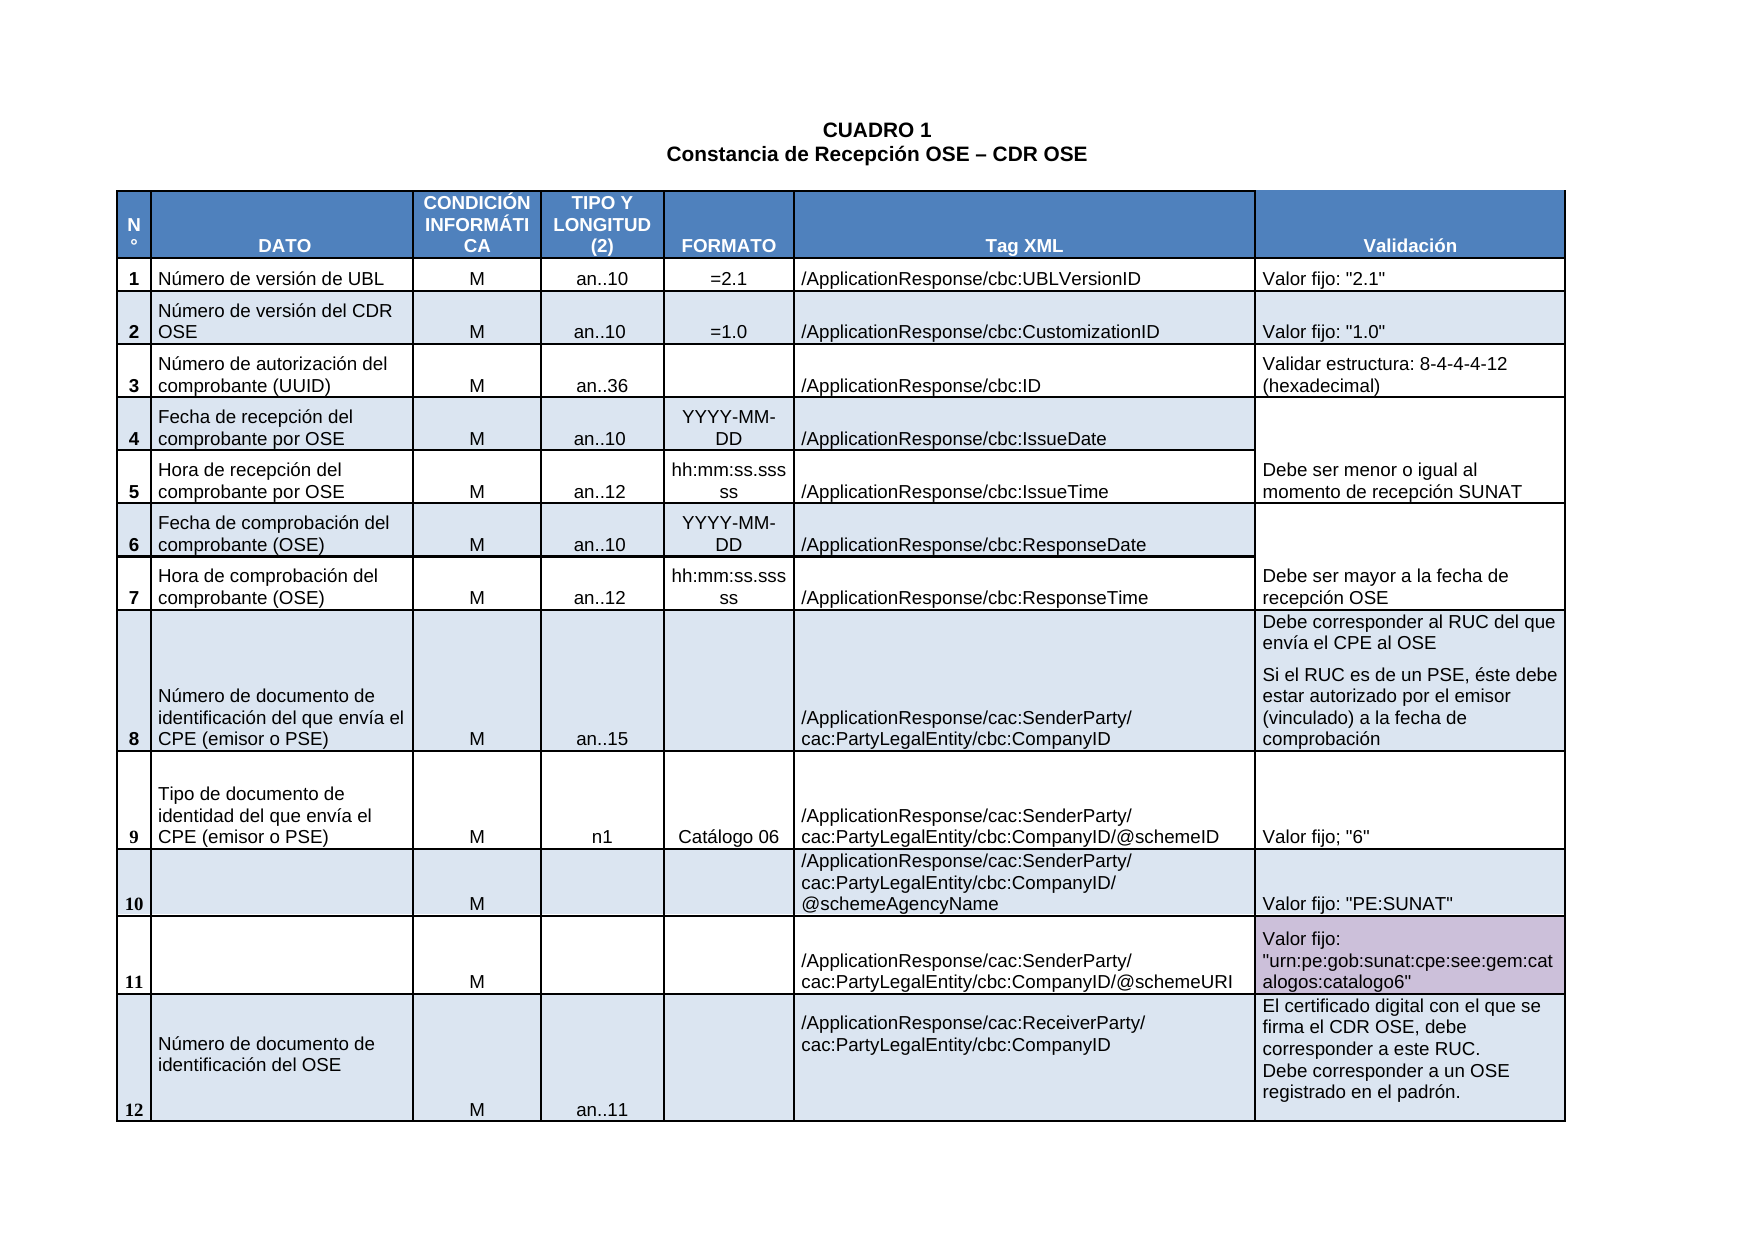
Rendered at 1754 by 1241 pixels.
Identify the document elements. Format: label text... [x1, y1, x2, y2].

table_cell El certificado digital con el que se firma el CDR OSE, debe corresponder a este RUC. Debe corresponder a un OSE registrado en el padrón. Debe estar vinculado al Emisor del comprobante, a la fecha de comprobación. [1256, 995, 1564, 1120]
table_cell /ApplicationResponse/cac:SenderParty/cac:PartyLegalEntity/cbc:CompanyID/@schemeID [795, 752, 1254, 848]
table_cell M [414, 451, 540, 502]
table_cell /ApplicationResponse/cbc:ResponseDate [795, 504, 1254, 555]
table_cell 7 [118, 558, 150, 608]
table_header TIPO Y LONGITUD (2) [542, 192, 663, 257]
table_cell 11 [118, 917, 150, 993]
table_cell [542, 850, 663, 914]
table_cell Debe corresponder al RUC del que envía el CPE al OSE [1256, 611, 1564, 661]
table_cell [152, 752, 412, 781]
table_cell 6 [118, 504, 150, 555]
table_cell Debe ser menor o igual al momento de recepción SUNAT [1256, 398, 1564, 502]
table_cell [152, 995, 412, 1024]
table_cell 2 [118, 292, 150, 343]
table_cell YYYY-MM-DD [665, 504, 793, 555]
table_cell an..10 [542, 292, 663, 343]
table_cell hh:mm:ss.sssss [665, 558, 793, 608]
table_cell an..10 [542, 398, 663, 449]
table_cell /ApplicationResponse/cac:SenderParty/cac:PartyLegalEntity/cbc:CompanyID/@schemeURI [795, 917, 1254, 993]
table_cell Número de documento de identificación del OSE [152, 1024, 412, 1076]
table_cell Valor fijo; "6" [1256, 752, 1564, 848]
table_cell M [414, 611, 540, 750]
table_cell M [414, 558, 540, 608]
table_header CONDICIÓN INFORMÁTICA [414, 192, 540, 257]
table_cell Validar estructura: 8-4-4-4-12 (hexadecimal) [1256, 345, 1564, 396]
table_cell an..12 [542, 451, 663, 502]
table_cell M [414, 504, 540, 555]
table_cell =1.0 [665, 292, 793, 343]
table_cell Valor fijo: "2.1" [1256, 259, 1564, 290]
table_header Validación [1256, 190, 1564, 257]
table_cell YYYY-MM-DD [665, 398, 793, 449]
table_cell M [414, 752, 540, 848]
table_cell [152, 850, 412, 914]
table_cell 4 [118, 398, 150, 449]
table_cell 8 [118, 611, 150, 750]
text CUADRO 1 [118, 118, 1636, 142]
table_cell /ApplicationResponse/cac:SenderParty/cac:PartyLegalEntity/cbc:CompanyID/@schemeAgencyName [795, 850, 1254, 914]
table_cell 10 [118, 850, 150, 914]
table_cell Fecha de recepción del comprobante por OSE [152, 398, 412, 449]
table_cell /ApplicationResponse/cbc:ResponseTime [795, 558, 1254, 608]
table_header Tag XML [795, 192, 1254, 257]
table_cell [152, 917, 412, 993]
table_cell 1 [118, 259, 150, 290]
table_cell /ApplicationResponse/cbc:UBLVersionID [795, 259, 1254, 290]
table_cell Número de versión de UBL [152, 259, 412, 290]
table_cell /ApplicationResponse/cbc:IssueDate [795, 398, 1254, 449]
table_cell M [414, 917, 540, 993]
table_cell /ApplicationResponse/cac:SenderParty/cac:PartyLegalEntity/cbc:CompanyID [795, 611, 1254, 750]
table_cell Valor fijo: "urn:pe:gob:sunat:cpe:see:gem:catalogos:catalogo6" [1256, 917, 1564, 993]
table_cell an..36 [542, 345, 663, 396]
table_cell Valor fijo: "PE:SUNAT" [1256, 850, 1564, 914]
table_cell Hora de comprobación del comprobante (OSE) [152, 558, 412, 608]
table_cell 3 [118, 345, 150, 396]
table_cell Número de versión del CDR OSE [152, 292, 412, 343]
table_cell Debe ser mayor a la fecha de recepción OSE [1256, 504, 1564, 608]
table_cell [665, 850, 793, 914]
table_cell Si el RUC es de un PSE, éste debe estar autorizado por el emisor (vinculado) a la fecha de comprobación [1256, 661, 1564, 750]
table_cell an..15 [542, 611, 663, 750]
table_cell an..11 [542, 995, 663, 1120]
table_cell Valor fijo: "1.0" [1256, 292, 1564, 343]
table_cell Número de autorización del comprobante (UUID) [152, 345, 412, 396]
table_cell hh:mm:ss.sssss [665, 451, 793, 502]
table_cell 9 [118, 752, 150, 848]
table_cell /ApplicationResponse/cac:ReceiverParty/cac:PartyLegalEntity/cbc:CompanyID [795, 995, 1254, 1120]
table_cell M [414, 345, 540, 396]
table_cell M [414, 259, 540, 290]
table_cell [665, 611, 793, 750]
table_cell M [414, 850, 540, 914]
table_cell [152, 1076, 412, 1120]
table_cell n1 [542, 752, 663, 848]
table_cell [152, 611, 412, 661]
table_cell /ApplicationResponse/cbc:CustomizationID [795, 292, 1254, 343]
table_header FORMATO [665, 192, 793, 257]
table_cell Fecha de comprobación del comprobante (OSE) [152, 504, 412, 555]
table_cell M [414, 398, 540, 449]
table_cell an..12 [542, 558, 663, 608]
text Constancia de Recepción OSE – CDR OSE [118, 142, 1636, 166]
table_header DATO [152, 192, 412, 257]
table_cell Número de documento de identificación del que envía el CPE (emisor o PSE) [152, 661, 412, 750]
table_cell /ApplicationResponse/cbc:IssueTime [795, 451, 1254, 502]
table_cell /ApplicationResponse/cbc:ID [795, 345, 1254, 396]
table_cell [665, 995, 793, 1120]
table_cell M [414, 292, 540, 343]
table_cell Tipo de documento de identidad del que envía el CPE (emisor o PSE) [152, 781, 412, 848]
table_cell [665, 917, 793, 993]
table_cell an..10 [542, 259, 663, 290]
table_cell Catálogo 06 [665, 752, 793, 848]
table_cell [665, 345, 793, 396]
table_cell M [414, 995, 540, 1120]
table_cell =2.1 [665, 259, 793, 290]
table_header N° [118, 192, 150, 257]
table_cell an..10 [542, 504, 663, 555]
table_cell Hora de recepción del comprobante por OSE [152, 451, 412, 502]
table_cell 12 [118, 995, 150, 1120]
table_cell [542, 917, 663, 993]
table_cell 5 [118, 451, 150, 502]
